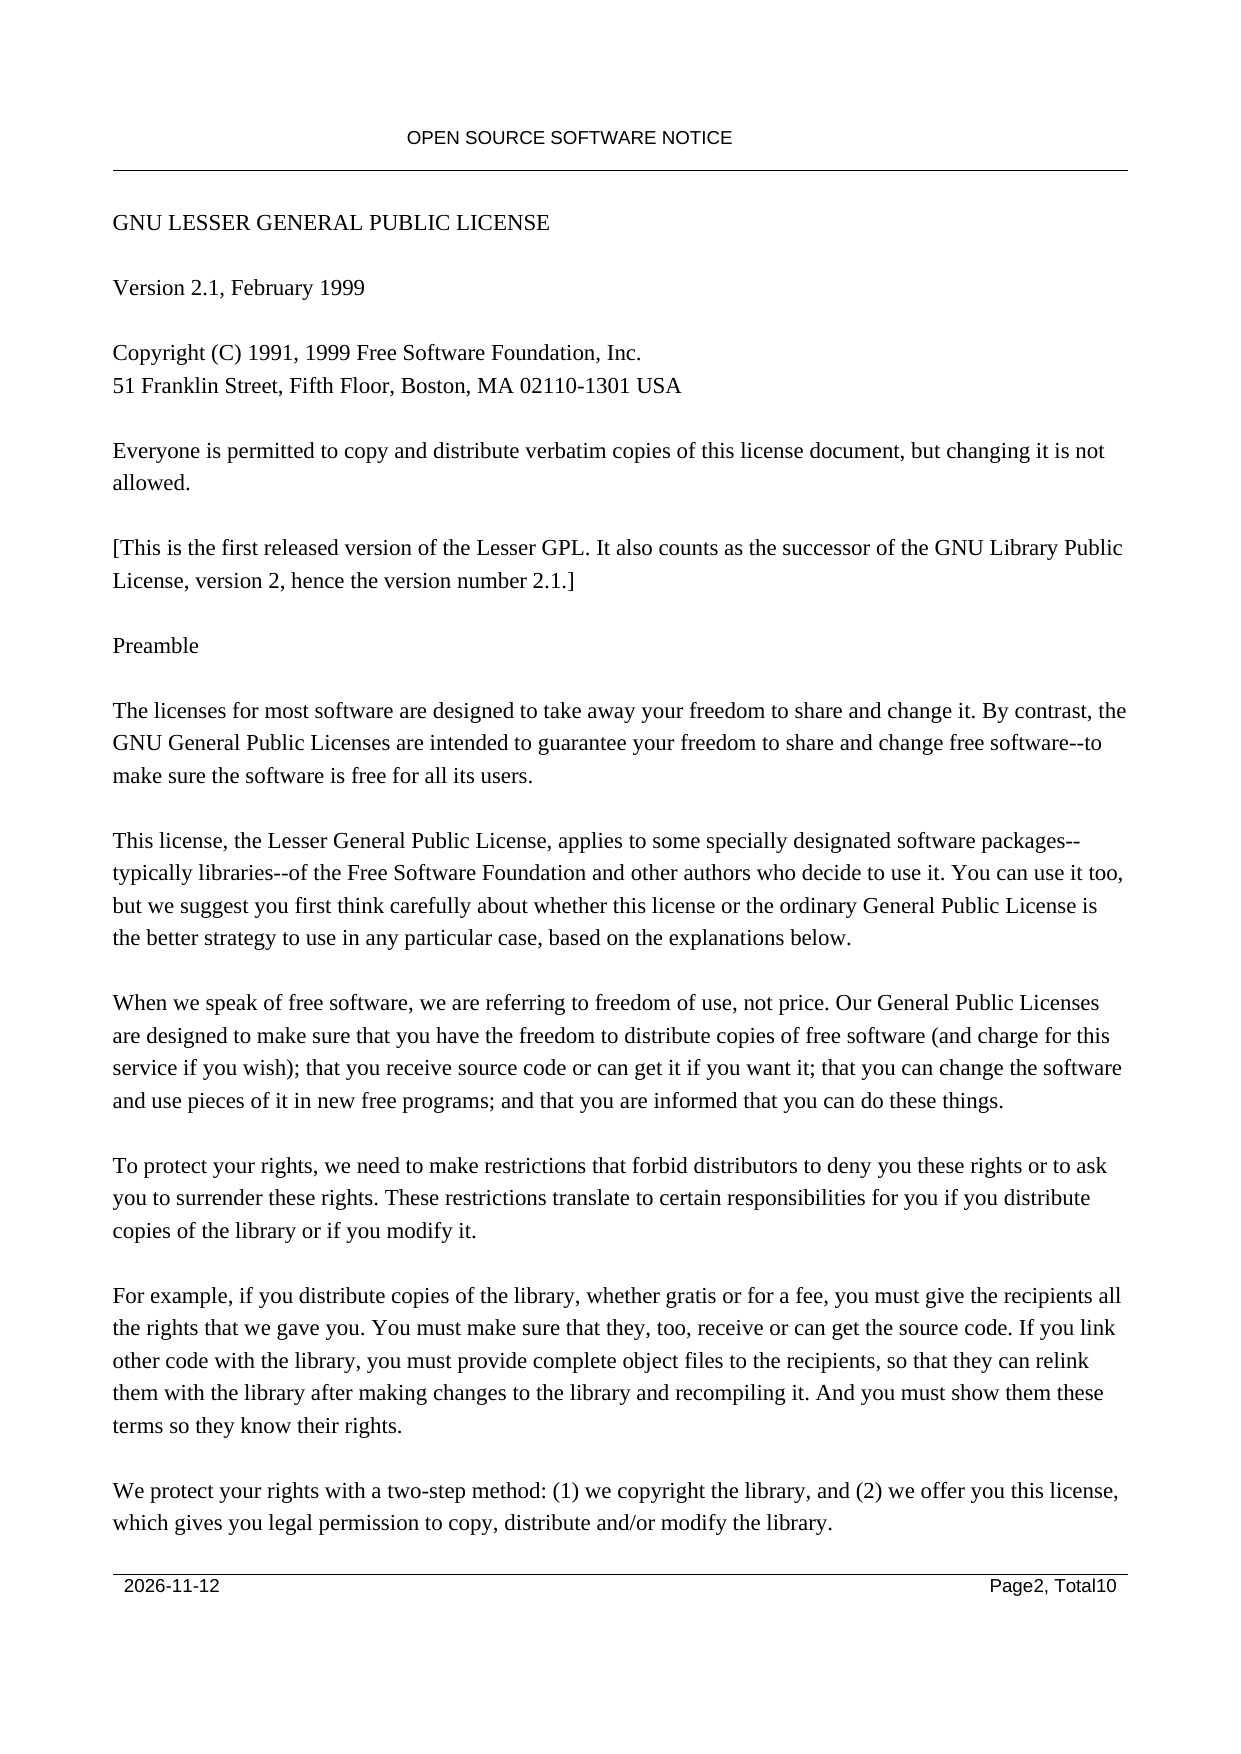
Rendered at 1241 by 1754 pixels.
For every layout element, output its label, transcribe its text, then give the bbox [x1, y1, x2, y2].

text Version 2.1, February 1999 [112, 271, 1128, 304]
text 51 Franklin Street, Fifth Floor, Boston, MA 02110-1301 USA [112, 369, 1128, 401]
text This license, the Lesser General Public License, applies to some specially designated software packages--typically libraries--of the Free Software Foundation and other authors who decide to use it. You can use it too, but we suggest you first think carefully about whether this license or the ordinary General Public License is the better strategy to use in any particular case, based on the explanations below. [112, 824, 1128, 954]
text [This is the first released version of the Lesser GPL. It also counts as the successor of the GNU Library Public License, version 2, hence the version number 2.1.] [112, 531, 1128, 596]
text The licenses for most software are designed to take away your freedom to share and change it. By contrast, the GNU General Public Licenses are intended to guarantee your freedom to share and change free software--to make sure the software is free for all its users. [112, 694, 1128, 791]
text To protect your rights, we need to make restrictions that forbid distributors to deny you these rights or to ask you to surrender these rights. These restrictions translate to certain responsibilities for you if you distribute copies of the library or if you modify it. [112, 1149, 1128, 1246]
text Everyone is permitted to copy and distribute verbatim copies of this license document, but changing it is not allowed. [112, 434, 1128, 499]
text GNU LESSER GENERAL PUBLIC LICENSE [112, 206, 1128, 239]
text Copyright (C) 1991, 1999 Free Software Foundation, Inc. [112, 336, 1128, 369]
text We protect your rights with a two-step method: (1) we copyright the library, and (2) we offer you this license, which gives you legal permission to copy, distribute and/or modify the library. [112, 1474, 1128, 1539]
text Preamble [112, 629, 1128, 661]
text For example, if you distribute copies of the library, whether gratis or for a fee, you must give the recipients all the rights that we gave you. You must make sure that they, too, receive or can get the source code. If you link other code with the library, you must provide complete object files to the recipients, so that they can relink them with the library after making changes to the library and recompiling it. And you must show them these terms so they know their rights. [112, 1279, 1128, 1441]
text When we speak of free software, we are referring to freedom of use, not price. Our General Public Licenses are designed to make sure that you have the freedom to distribute copies of free software (and charge for this service if you wish); that you receive source code or can get it if you want it; that you can change the software and use pieces of it in new free programs; and that you are informed that you can do these things. [112, 986, 1128, 1116]
